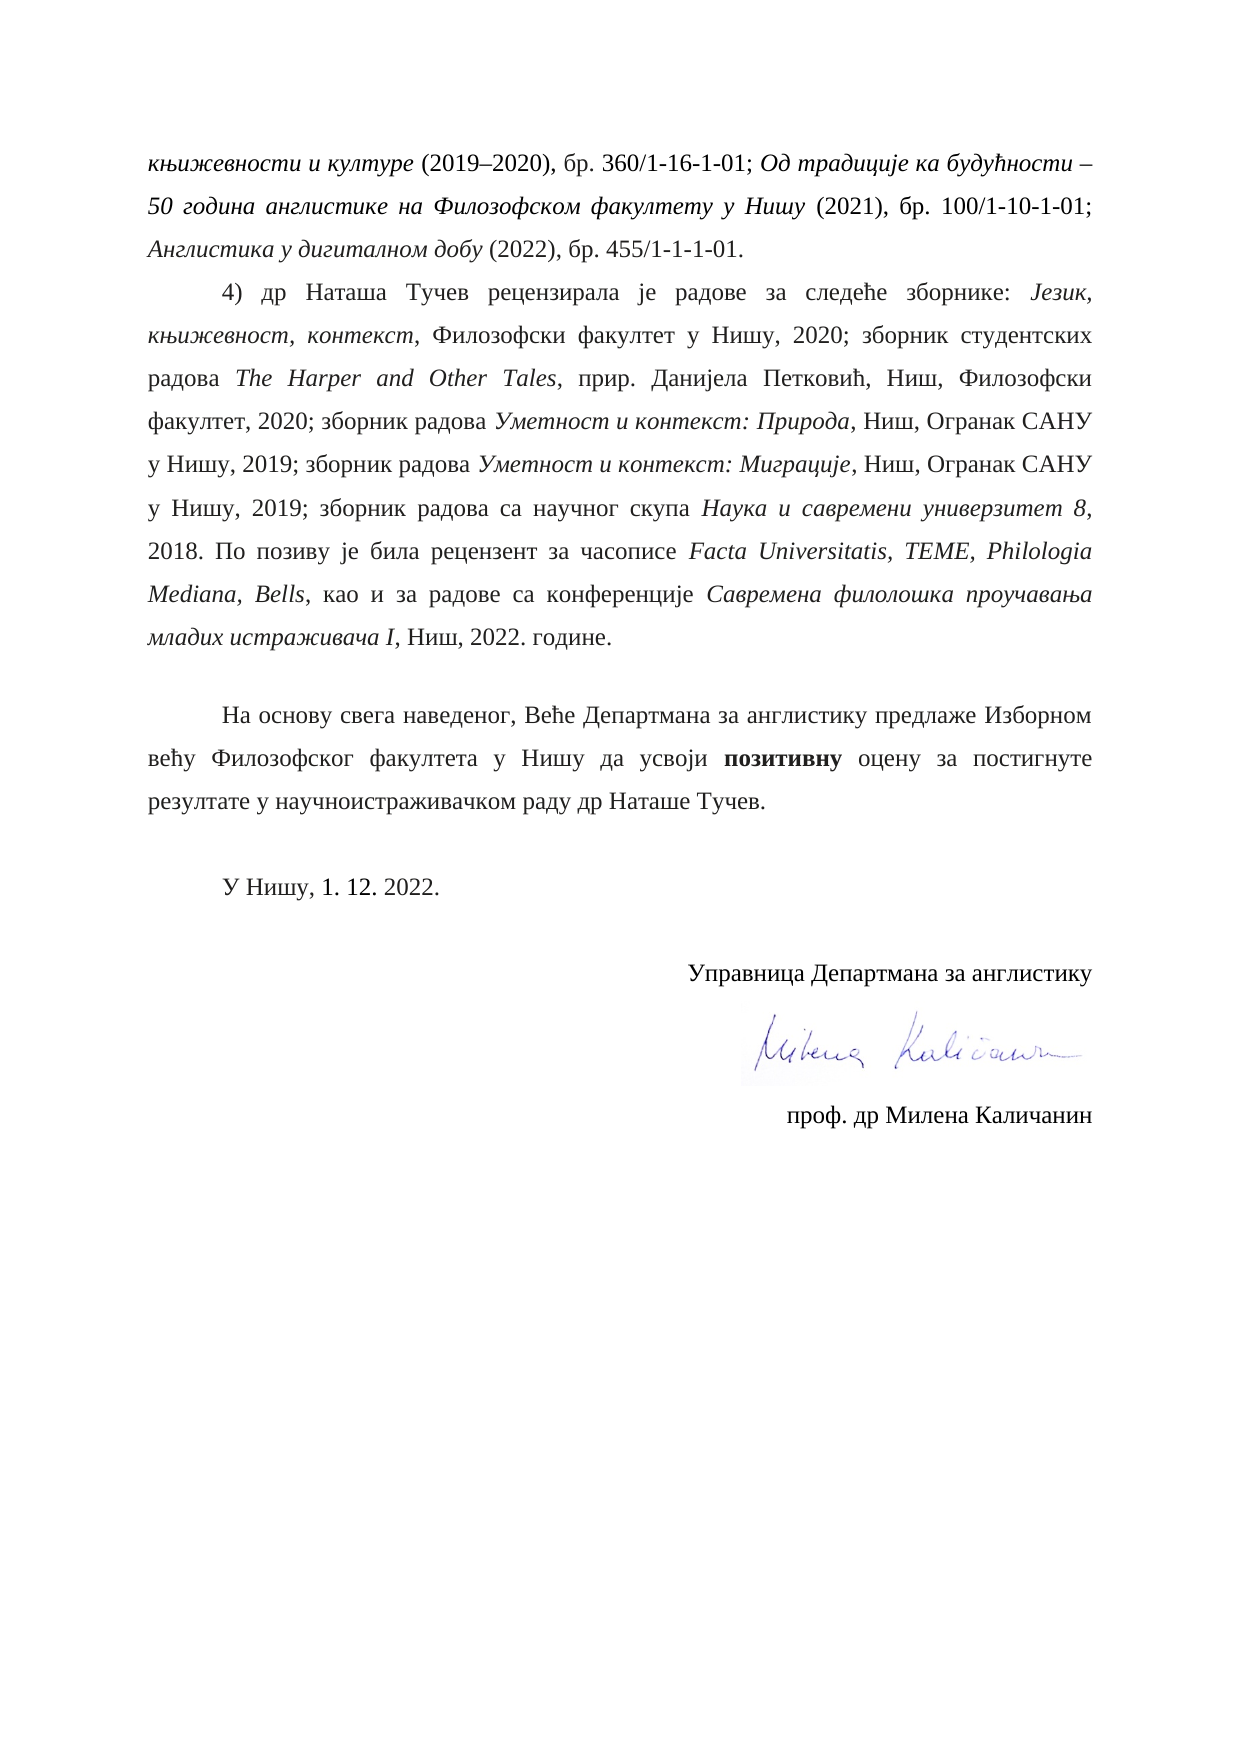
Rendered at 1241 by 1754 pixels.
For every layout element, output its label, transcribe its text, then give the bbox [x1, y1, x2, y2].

text проф. др Милена Каличанин [148, 1100, 1092, 1129]
text Управница Департмана за англистику [148, 958, 1092, 987]
picture [741, 1001, 1093, 1086]
text На основу свега наведеног, Веће Департмана за англистику предлаже Изборном већу Филозофског факултета у Нишу да усвоји позитивну оцену за постигнуте резултате у научноистраживачком раду др Наташе Тучев. [148, 700, 1092, 815]
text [148, 148, 1092, 263]
text 4) др Наташа Тучев рецензирала је радове за следеће зборнике: Језик, књижевност, контекст, Филозофски факултет у Нишу, 2020; зборник студентских радова The Harper and Other Tales, прир. Данијела Петковић, Ниш, Филозофски факултет, 2020; зборник радова Уметност и контекст: Природа, Ниш, Огранак САНУ у Нишу, 2019; зборник радова Уметност и контекст: Миграције, Ниш, Огранак САНУ у Нишу, 2019; зборник радова са научног скупа Наука и савремени универзитет 8, 2018. По позиву је била рецензент за часописе Facta Universitatis, TEME, Philologia Mediana, Bells, као и за радове са конференције Савремена филолошка проучавања младих истраживача I, Ниш, 2022. године. [148, 277, 1092, 651]
text У Нишу, 1. 12. 2022. [148, 872, 1092, 901]
